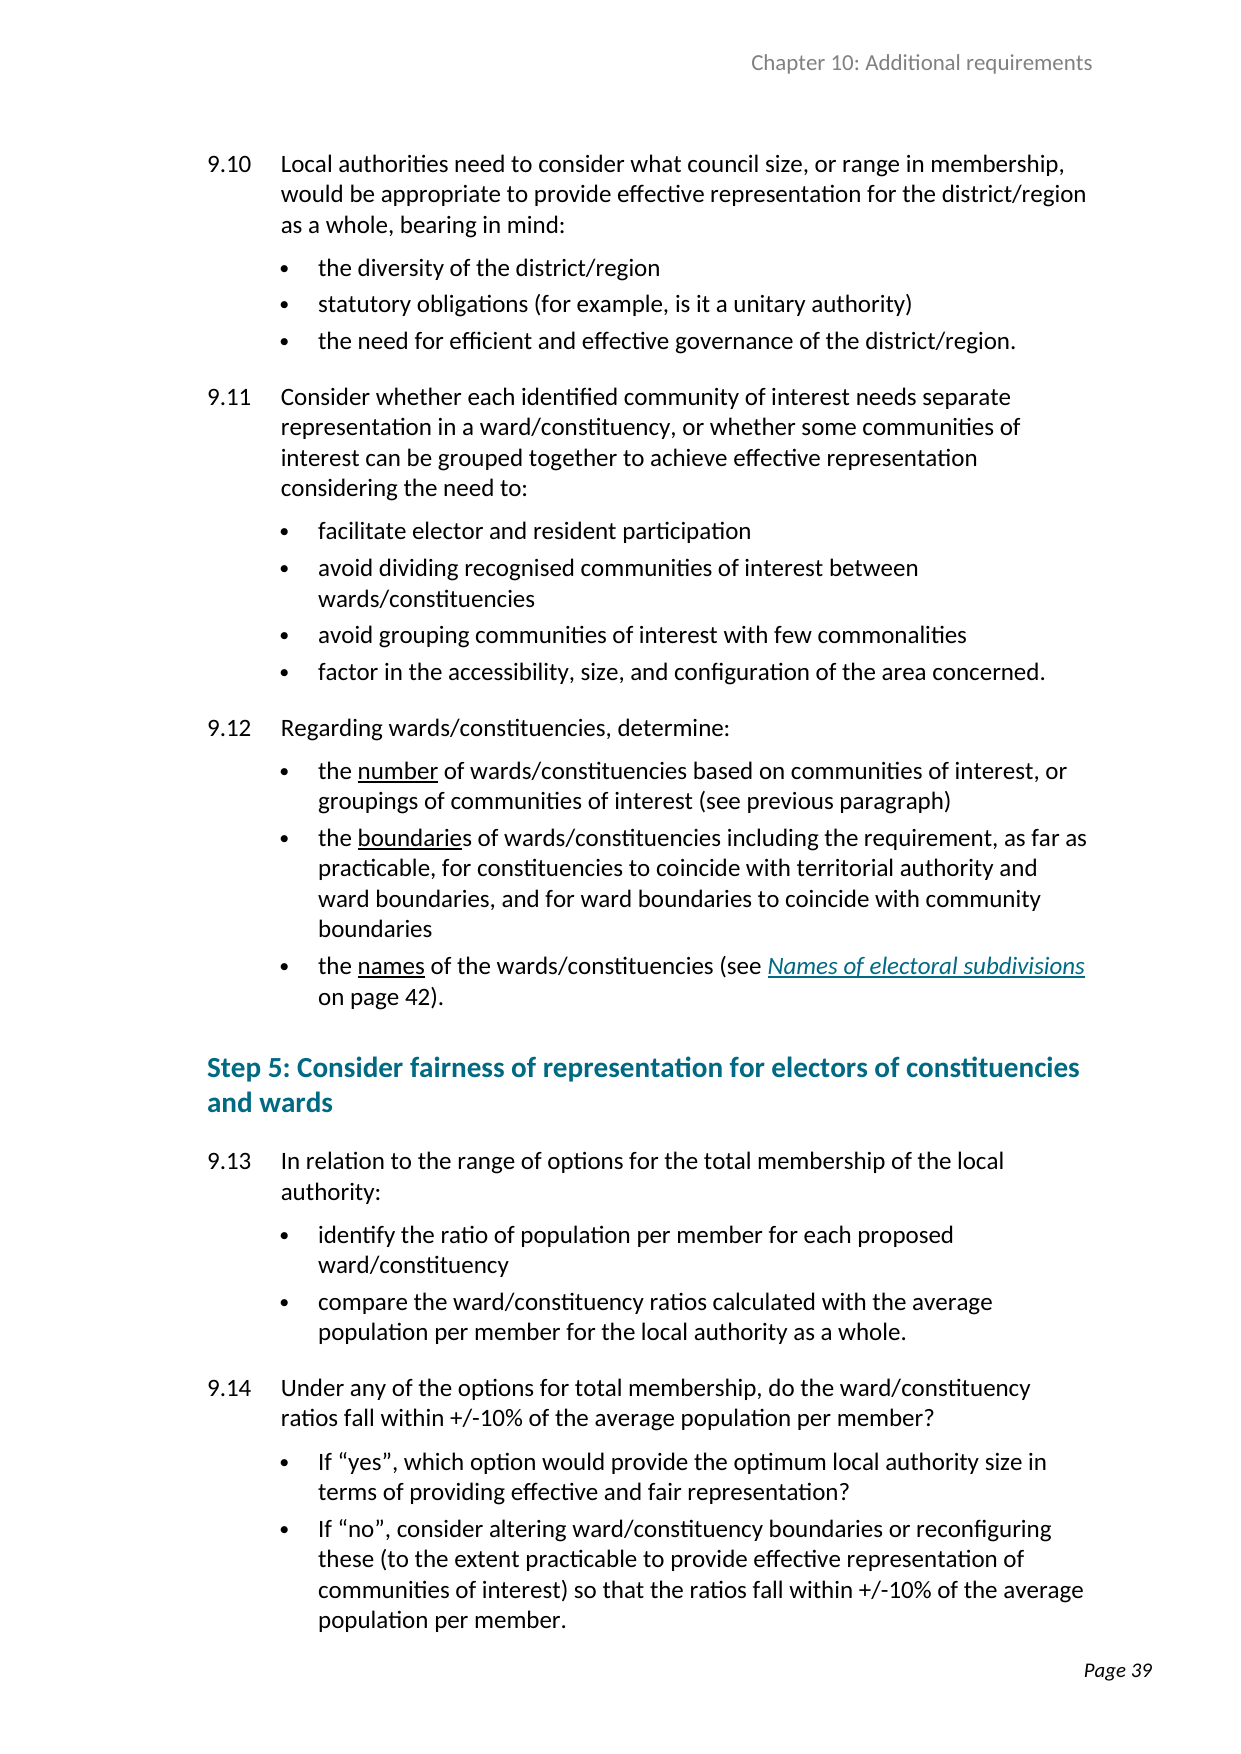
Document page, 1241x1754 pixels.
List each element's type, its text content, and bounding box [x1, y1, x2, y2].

text avoid dividing recognised communities of interest between wards/constituencies [281, 552, 1092, 613]
text the number of wards/constituencies based on communities of interest, or groupings of communities of interest (see previous paragraph) [281, 755, 1092, 816]
text If “yes”, which option would provide the optimum local authority size in terms of providing effective and fair representation? [281, 1446, 1092, 1507]
text facilitate elector and resident participation [281, 515, 1092, 546]
text Local authorities need to consider what council size, or range in membership, would be appropriate to provide effective representation for the district/region as a whole, bearing in mind: [207, 148, 1092, 239]
text Under any of the options for total membership, do the ward/constituency ratios fall within +/-10% of the average population per member? [207, 1372, 1092, 1433]
text the boundaries of wards/constituencies including the requirement, as far as practicable, for constituencies to coincide with territorial authority and ward boundaries, and for ward boundaries to coincide with community boundaries [281, 822, 1092, 944]
text factor in the accessibility, size, and configuration of the area concerned. [281, 656, 1092, 687]
text the names of the wards/constituencies (see Names of electoral subdivisions on page 38). [281, 950, 1092, 1011]
text If “no”, consider altering ward/constituency boundaries or reconfiguring these (to the extent practicable to provide effective representation of communities of interest) so that the ratios fall within +/-10% of the average population per member. [281, 1513, 1092, 1635]
text compare the ward/constituency ratios calculated with the average population per member for the local authority as a whole. [281, 1286, 1092, 1347]
text avoid grouping communities of interest with few commonalities [281, 619, 1092, 650]
text Regarding wards/constituencies, determine: [207, 712, 1092, 742]
text the need for efficient and effective governance of the district/region. [281, 325, 1092, 356]
text identify the ratio of population per member for each proposed ward/constituency [281, 1219, 1092, 1280]
text In relation to the range of options for the total membership of the local authority: [207, 1145, 1092, 1206]
text the diversity of the district/region [281, 252, 1092, 282]
subtitle Step 5: Consider fairness of representation for electors of constituencies and wards [207, 1049, 1092, 1120]
text Consider whether each identified community of interest needs separate representation in a ward/constituency, or whether some communities of interest can be grouped together to achieve effective representation considering the need to: [207, 381, 1092, 503]
text statutory obligations (for example, is it a unitary authority) [281, 288, 1092, 319]
